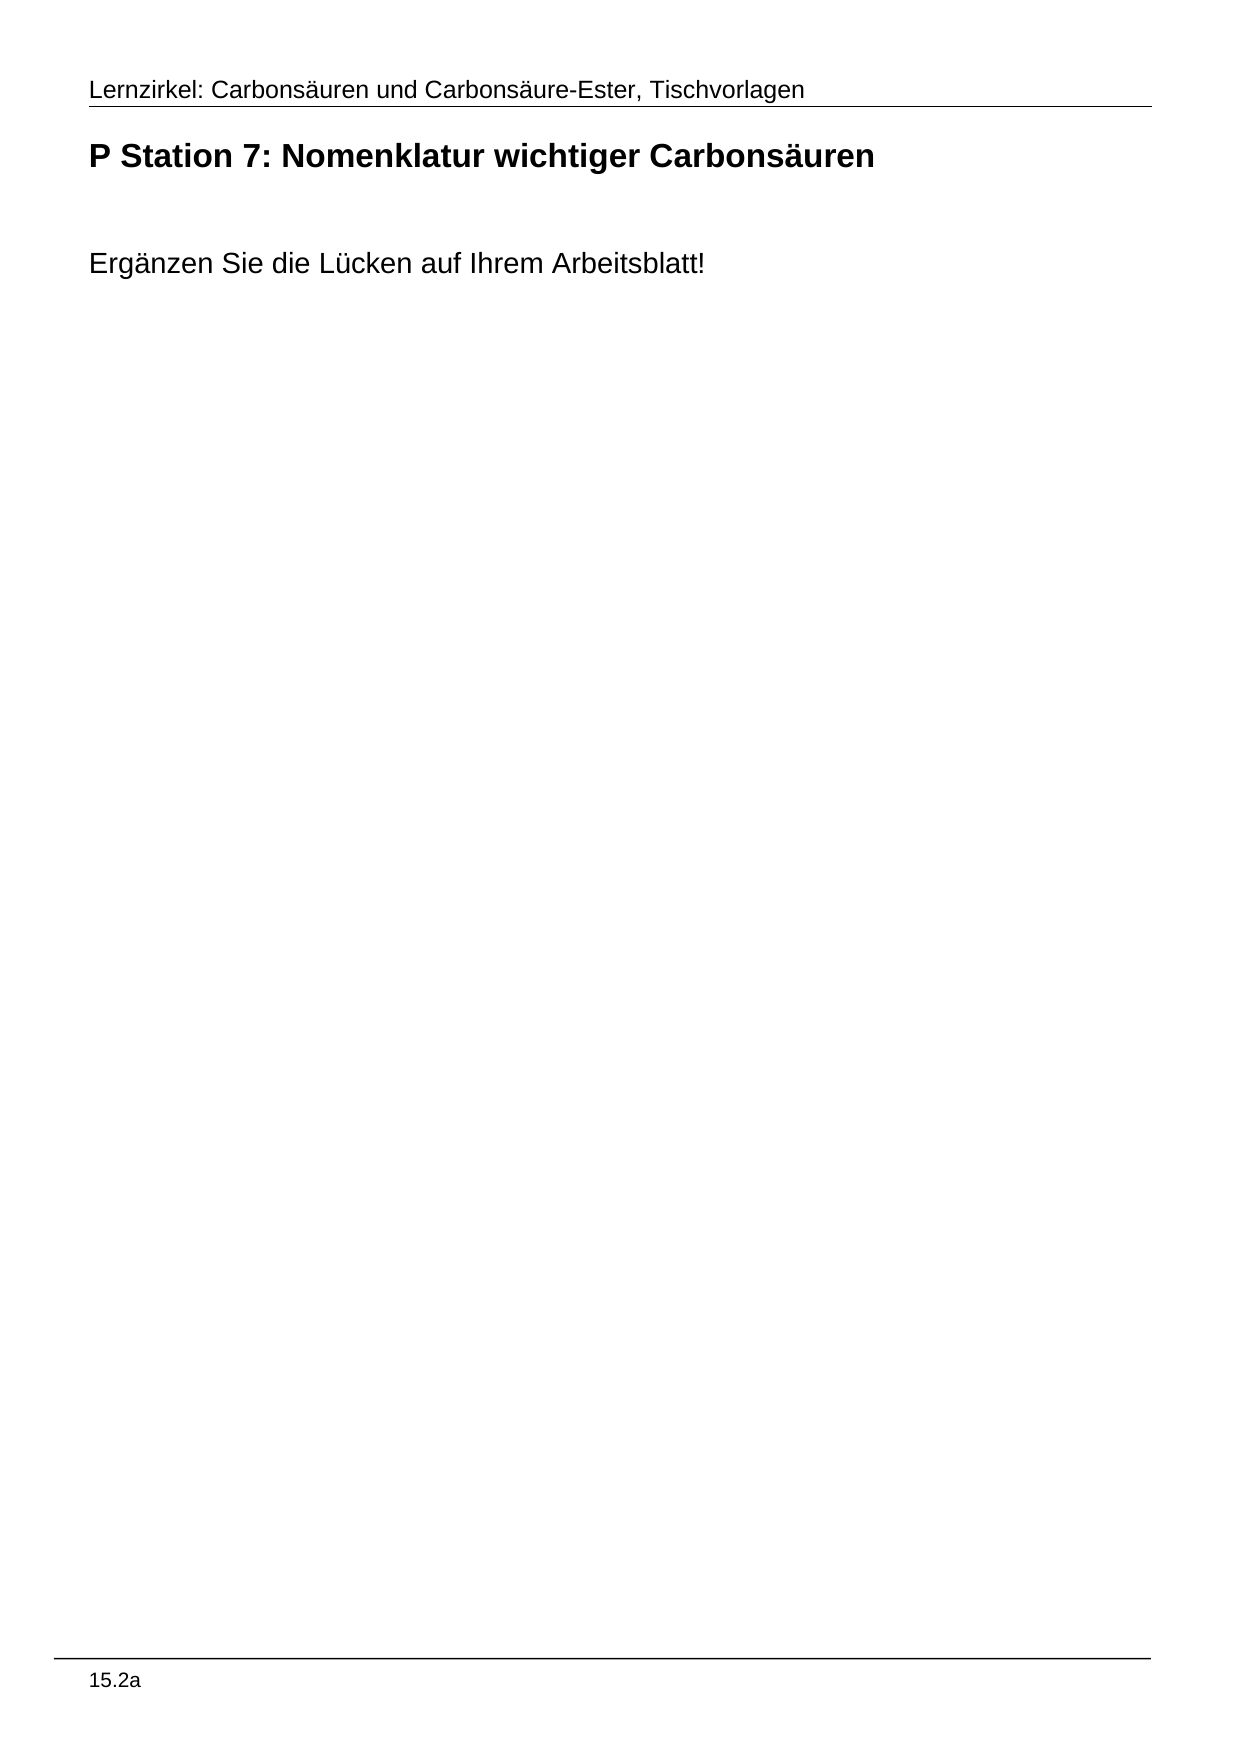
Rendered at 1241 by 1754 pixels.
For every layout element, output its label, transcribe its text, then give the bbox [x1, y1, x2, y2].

text Ergänzen Sie die Lücken auf Ihrem Arbeitsblatt! [89, 246, 1152, 279]
text P Station 7: Nomenklatur wichtiger Carbonsäuren [89, 136, 1152, 174]
